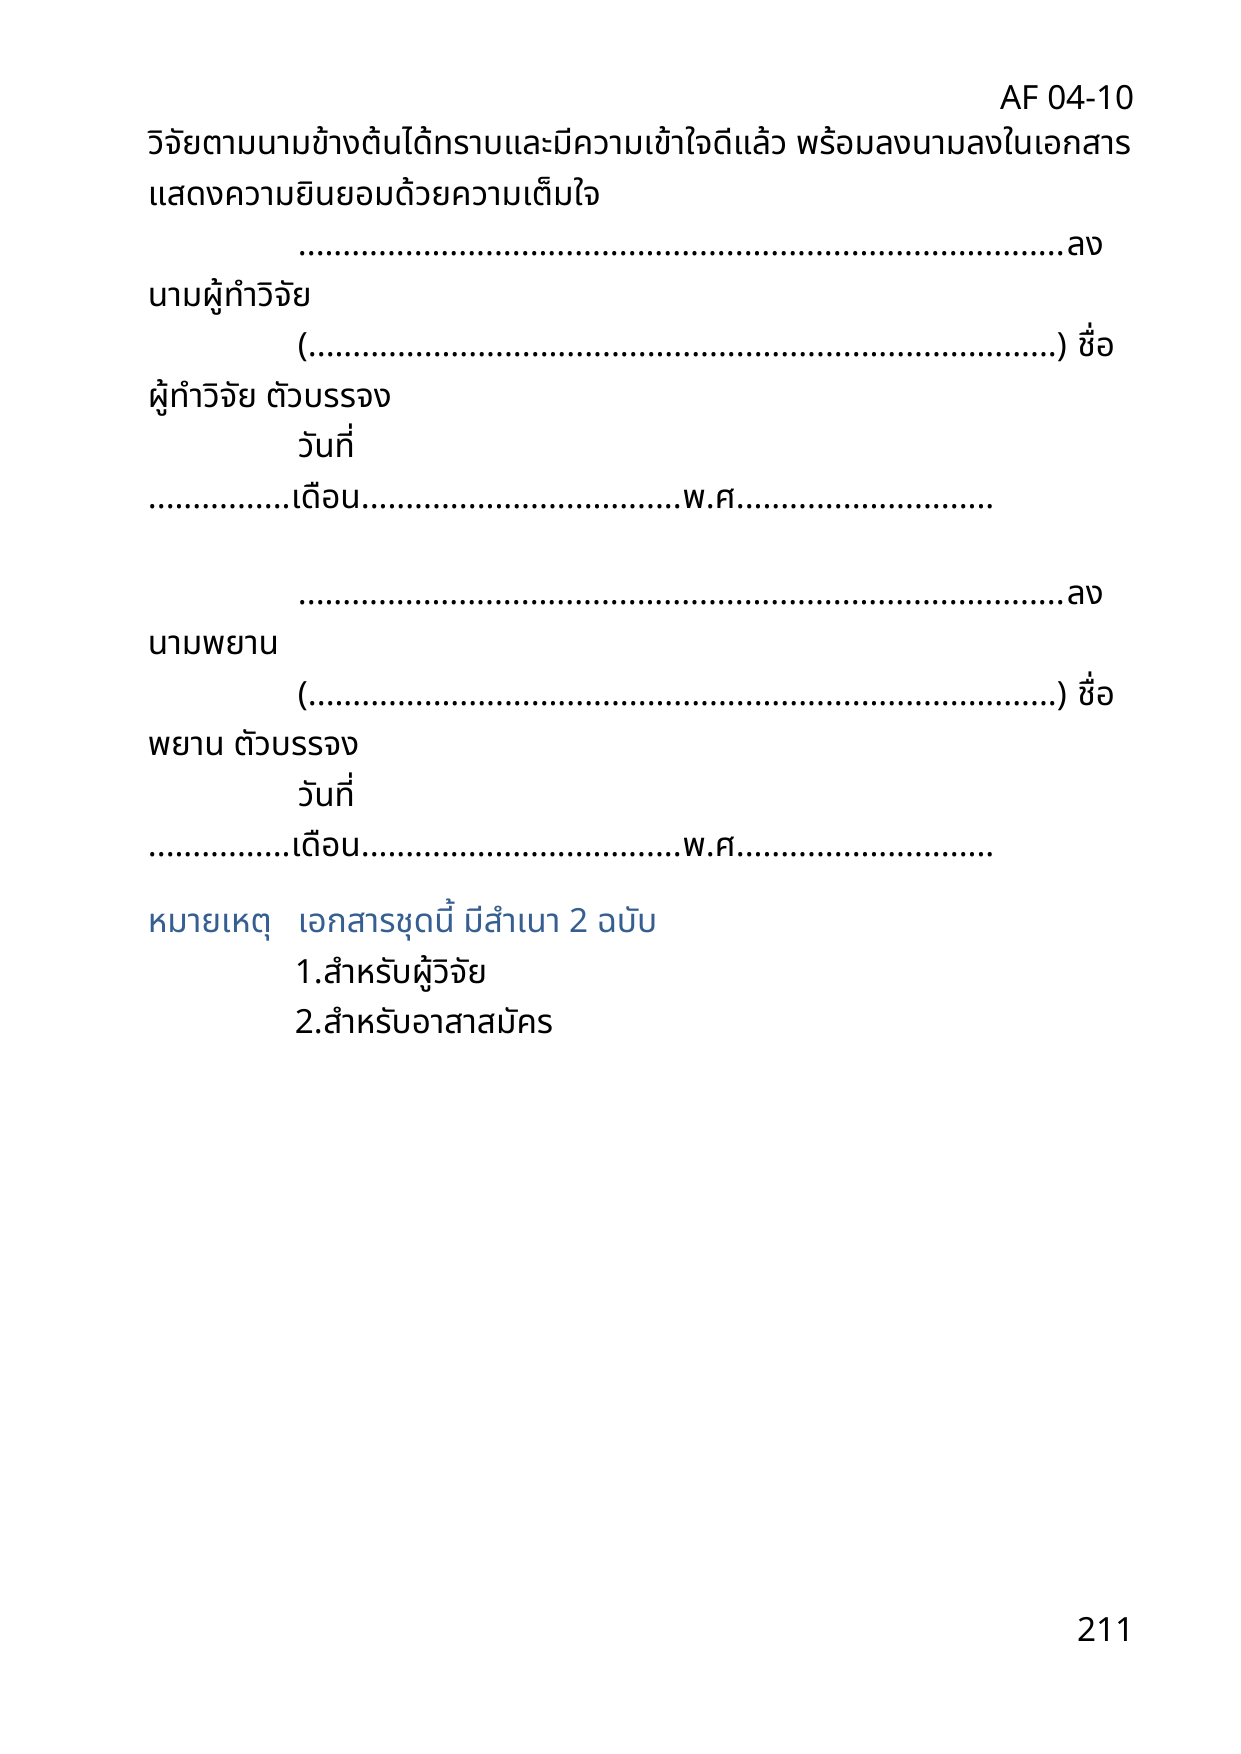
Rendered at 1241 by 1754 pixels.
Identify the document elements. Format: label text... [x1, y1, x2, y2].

text วันที่ ................เดือน....................................พ.ศ............................. [148, 422, 1134, 523]
text 2.สำหรับอาสาสมัคร [148, 998, 1134, 1049]
subtitle หมายเหตุ เอกสารชุดนี้ มีสำเนา 2 ฉบับ [148, 897, 1134, 947]
text ......................................................................................ลงนามพยาน [148, 569, 1134, 670]
text (....................................................................................) ชื่อพยาน ตัวบรรจง [148, 670, 1134, 771]
text 1.สำหรับผู้วิจัย [148, 947, 1134, 998]
text (....................................................................................) ชื่อผู้ทำวิจัย ตัวบรรจง [148, 321, 1134, 422]
text ......................................................................................ลงนามผู้ทำวิจัย [148, 220, 1134, 321]
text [148, 119, 1134, 220]
text วันที่ ................เดือน....................................พ.ศ............................. [148, 771, 1134, 872]
